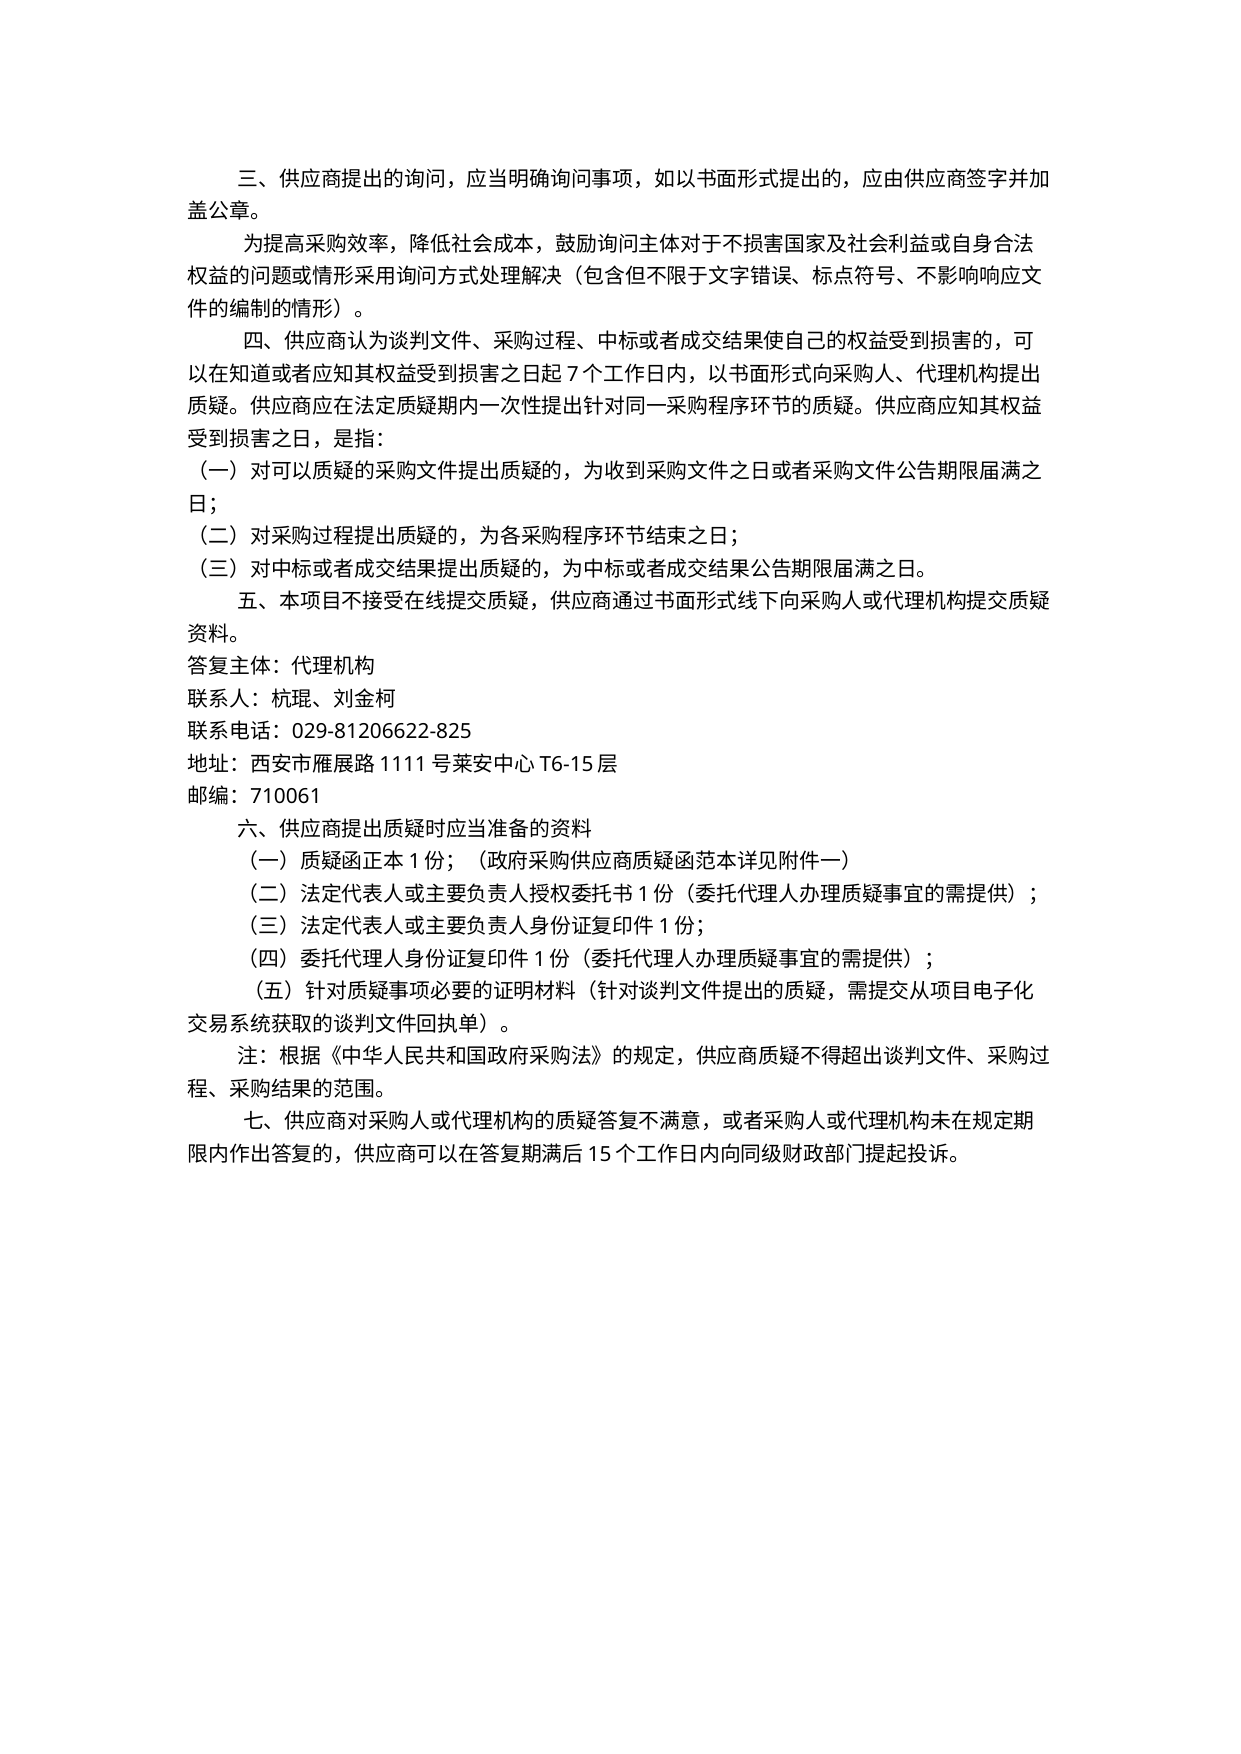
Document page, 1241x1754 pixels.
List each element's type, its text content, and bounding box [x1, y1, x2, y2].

text 邮编：710061 [187, 779, 1053, 812]
text （四）委托代理人身份证复印件1份（委托代理人办理质疑事宜的需提供）； [187, 942, 1053, 974]
text （一）对可以质疑的采购文件提出质疑的，为收到采购文件之日或者采购文件公告期限届满之日； [187, 454, 1053, 519]
text 五、本项目不接受在线提交质疑，供应商通过书面形式线下向采购人或代理机构提交质疑资料。 [187, 584, 1053, 649]
text （二）对采购过程提出质疑的，为各采购程序环节结束之日； [187, 519, 1053, 552]
text 为提高采购效率，降低社会成本，鼓励询问主体对于不损害国家及社会利益或自身合法权益的问题或情形采用询问方式处理解决（包含但不限于文字错误、标点符号、不影响响应文件的编制的情形）。 [187, 227, 1053, 324]
text 三、供应商提出的询问，应当明确询问事项，如以书面形式提出的，应由供应商签字并加盖公章。 [187, 162, 1053, 227]
text 答复主体：代理机构 [187, 649, 1053, 682]
text （二）法定代表人或主要负责人授权委托书1份（委托代理人办理质疑事宜的需提供）； [187, 877, 1053, 909]
text 七、供应商对采购人或代理机构的质疑答复不满意，或者采购人或代理机构未在规定期限内作出答复的，供应商可以在答复期满后15个工作日内向同级财政部门提起投诉。 [187, 1104, 1053, 1169]
text 地址：西安市雁展路1111号莱安中心T6-15层 [187, 747, 1053, 779]
text 注：根据《中华人民共和国政府采购法》的规定，供应商质疑不得超出谈判文件、采购过程、采购结果的范围。 [187, 1039, 1053, 1104]
text 联系人：杭琨、刘金柯 [187, 682, 1053, 714]
text （三）法定代表人或主要负责人身份证复印件1份； [187, 909, 1053, 942]
text （一）质疑函正本1份；（政府采购供应商质疑函范本详见附件一） [187, 844, 1053, 877]
text 四、供应商认为谈判文件、采购过程、中标或者成交结果使自己的权益受到损害的，可以在知道或者应知其权益受到损害之日起7个工作日内，以书面形式向采购人、代理机构提出质疑。供应商应在法定质疑期内一次性提出针对同一采购程序环节的质疑。供应商应知其权益受到损害之日，是指： [187, 324, 1053, 454]
text （三）对中标或者成交结果提出质疑的，为中标或者成交结果公告期限届满之日。 [187, 552, 1053, 584]
text （五）针对质疑事项必要的证明材料（针对谈判文件提出的质疑，需提交从项目电子化交易系统获取的谈判文件回执单）。 [187, 974, 1053, 1039]
text 联系电话：029-81206622-825 [187, 714, 1053, 747]
text 六、供应商提出质疑时应当准备的资料 [187, 812, 1053, 844]
